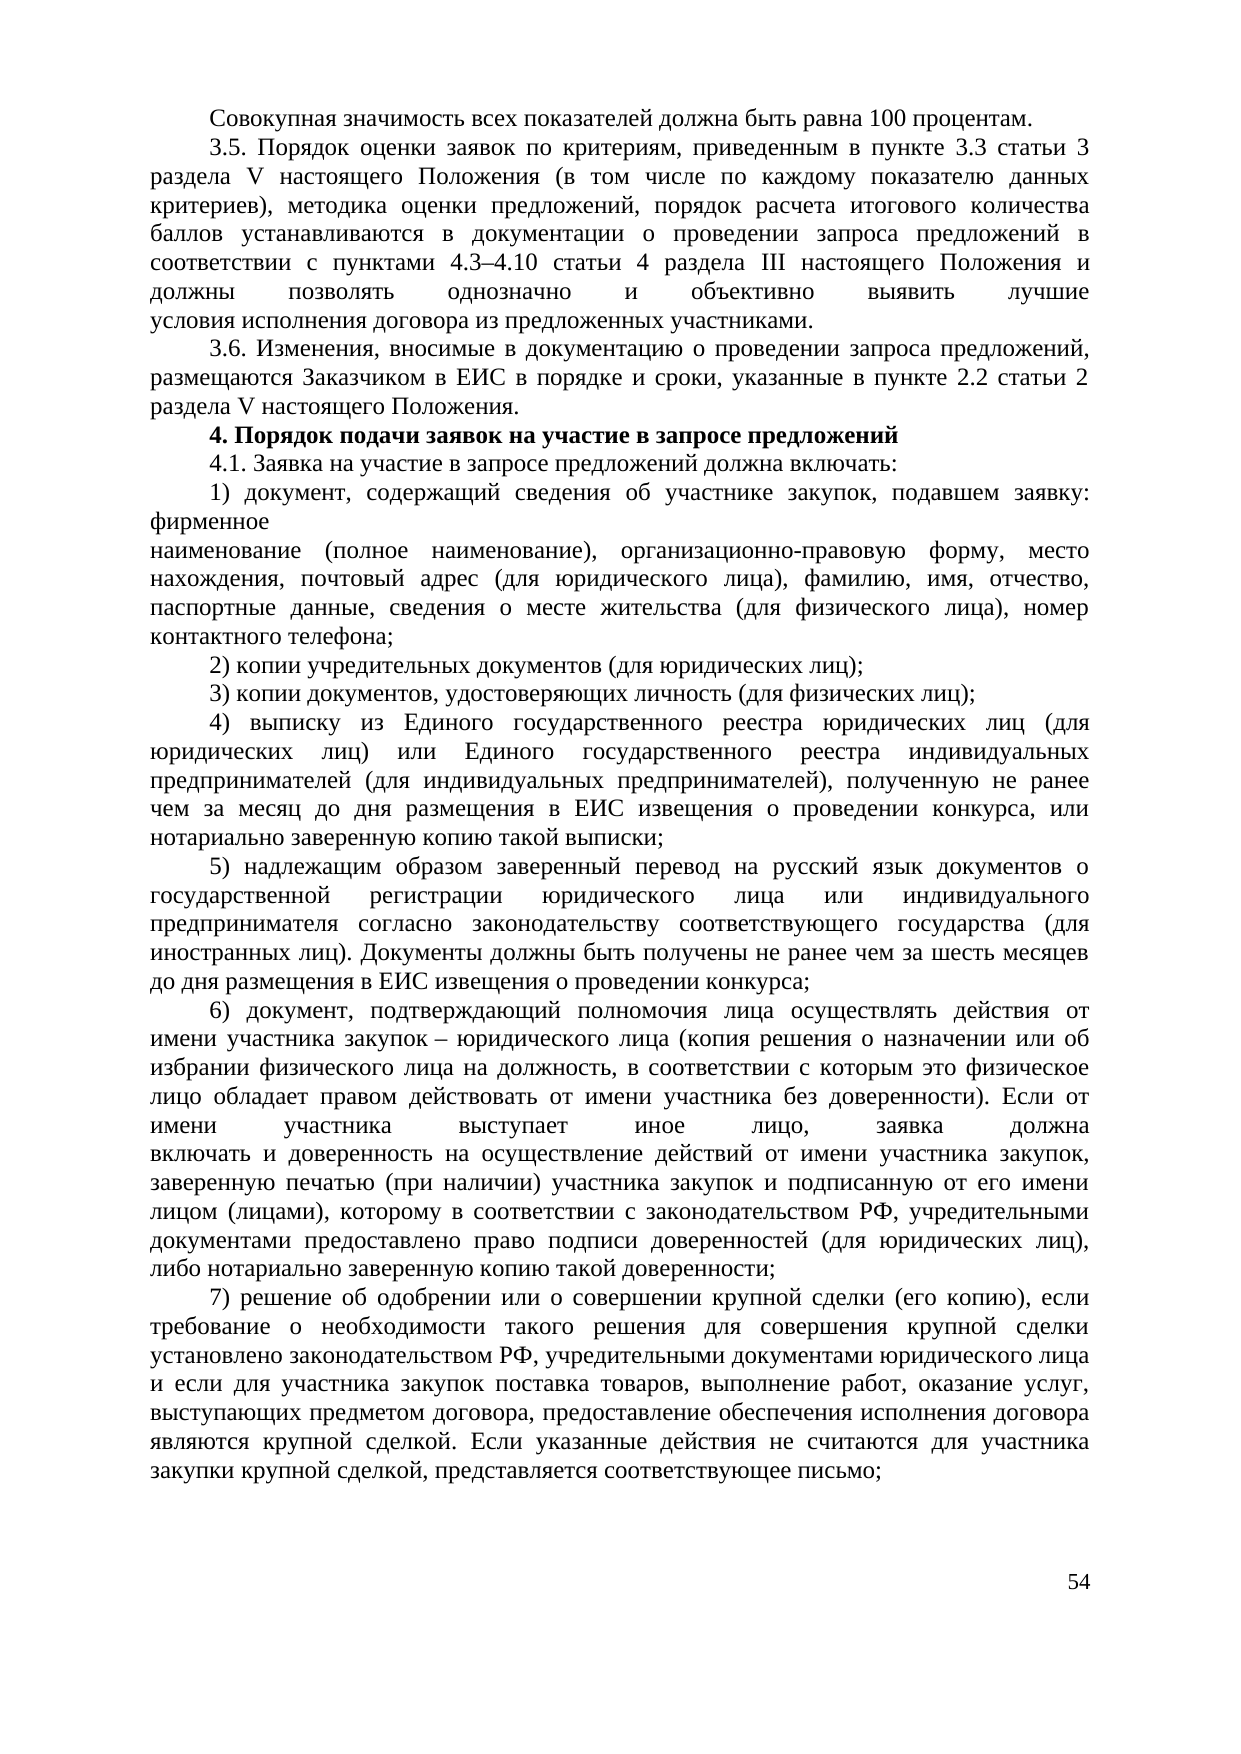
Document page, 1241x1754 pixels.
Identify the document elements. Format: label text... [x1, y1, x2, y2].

text 4.1. Заявка на участие в запросе предложений должна включать: [150, 448, 1090, 477]
text Совокупная значимость всех показателей должна быть равна 100 процентам. [150, 103, 1090, 132]
text 5) надлежащим образом заверенный перевод на русский язык документов о государственной регистрации юридического лица или индивидуального предпринимателя согласно законодательству соответствующего государства (для иностранных лиц). Документы должны быть получены не ранее чем за шесть месяцев до дня размещения в ЕИС извещения о проведении конкурса; [150, 851, 1090, 995]
text 2) копии учредительных документов (для юридических лиц); [150, 650, 1090, 678]
text 3.6. Изменения, вносимые в документацию о проведении запроса предложений, размещаются Заказчиком в ЕИС в порядке и сроки, указанные в пункте 2.2 статьи 2 раздела V настоящего Положения. [150, 333, 1090, 420]
text 7) решение об одобрении или о совершении крупной сделки (его копию), если требование о необходимости такого решения для совершения крупной сделки установлено законодательством РФ, учредительными документами юридического лица и если для участника закупок поставка товаров, выполнение работ, оказание услуг, выступающих предметом договора, предоставление обеспечения исполнения договора являются крупной сделкой. Если указанные действия не считаются для участника закупки крупной сделкой, представляется соответствующее письмо; [150, 1282, 1090, 1483]
text 4. Порядок подачи заявок на участие в запросе предложений [150, 420, 1090, 448]
text 1) документ, содержащий сведения об участнике закупок, подавшем заявку: фирменное наименование (полное наименование), организационно-правовую форму, место нахождения, почтовый адрес (для юридического лица), фамилию, имя, отчество, паспортные данные, сведения о месте жительства (для физического лица), номер контактного телефона; [150, 477, 1090, 650]
text 6) документ, подтверждающий полномочия лица осуществлять действия от имени участника закупок – юридического лица (копия решения о назначении или об избрании физического лица на должность, в соответствии с которым это физическое лицо обладает правом действовать от имени участника без доверенности). Если от имени участника выступает иное лицо, заявка должна включать и доверенность на осуществление действий от имени участника закупок, заверенную печатью (при наличии) участника закупок и подписанную от его имени лицом (лицами), которому в соответствии с законодательством РФ, учредительными документами предоставлено право подписи доверенностей (для юридических лиц), либо нотариально заверенную копию такой доверенности; [150, 995, 1090, 1282]
text 4) выписку из Единого государственного реестра юридических лиц (для юридических лиц) или Единого государственного реестра индивидуальных предпринимателей (для индивидуальных предпринимателей), полученную не ранее чем за месяц до дня размещения в ЕИС извещения о проведении конкурса, или нотариально заверенную копию такой выписки; [150, 707, 1090, 851]
text 3.5. Порядок оценки заявок по критериям, приведенным в пункте 3.3 статьи 3 раздела V настоящего Положения (в том числе по каждому показателю данных критериев), методика оценки предложений, порядок расчета итогового количества баллов устанавливаются в документации о проведении запроса предложений в соответствии с пунктами 4.3–4.10 статьи 4 раздела III настоящего Положения и должны позволять однозначно и объективно выявить лучшие условия исполнения договора из предложенных участниками. [150, 132, 1090, 333]
text 3) копии документов, удостоверяющих личность (для физических лиц); [150, 678, 1090, 707]
